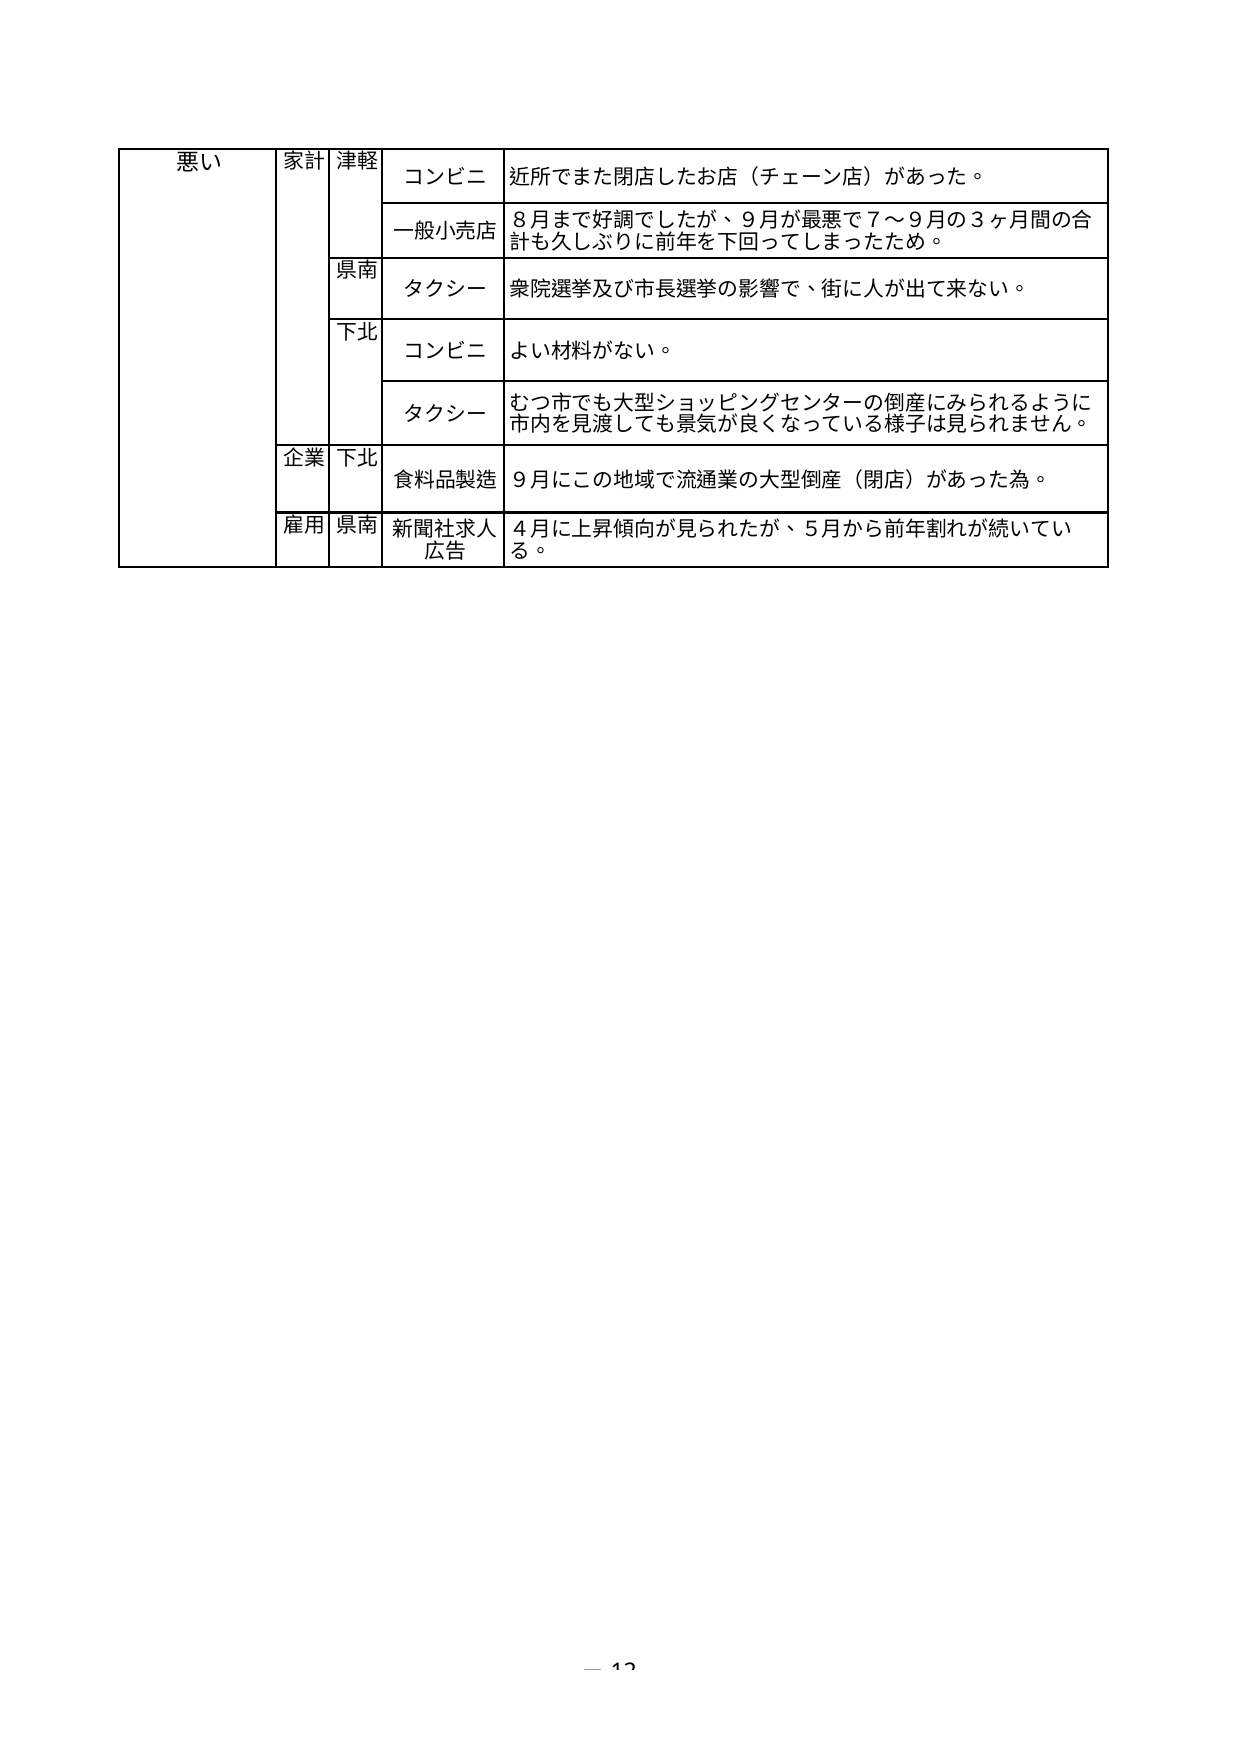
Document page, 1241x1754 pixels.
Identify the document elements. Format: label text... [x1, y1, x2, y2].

table_cell 雇用 [277, 514, 328, 566]
table_header 津軽 [330, 150, 381, 257]
table_cell 食料品製造 [383, 446, 503, 511]
table_header コンビニ [383, 150, 503, 202]
table_cell タクシー [383, 259, 503, 318]
table_cell よい材料がない。 [505, 320, 1107, 380]
table_cell 下北 [330, 446, 381, 511]
table_header 悪い [120, 150, 275, 566]
table_cell 県南 [330, 514, 381, 566]
table_cell ４月に上昇傾向が見られたが、５月から前年割れが続いている。 [505, 514, 1107, 566]
table_cell むつ市でも大型ショッピングセンターの倒産にみられるように市内を見渡しても景気が良くなっている様子は見られません。 [505, 382, 1107, 444]
table_cell 新聞社求人広告 [383, 514, 503, 566]
table_cell 県南 [330, 259, 381, 318]
table_cell ８月まで好調でしたが、９月が最悪で７～９月の３ヶ月間の合計も久しぶりに前年を下回ってしまったため。 [505, 204, 1107, 257]
table_header 近所でまた閉店したお店（チェーン店）があった。 [505, 150, 1107, 202]
table_cell 企業 [277, 446, 328, 511]
table_cell 下北 [330, 320, 381, 444]
table_cell ９月にこの地域で流通業の大型倒産（閉店）があった為。 [505, 446, 1107, 511]
table_header 家計 [277, 150, 328, 444]
table_cell コンビニ [383, 320, 503, 380]
table_cell 一般小売店 [383, 204, 503, 257]
table_cell 衆院選挙及び市長選挙の影響で、街に人が出て来ない。 [505, 259, 1107, 318]
table_cell タクシー [383, 382, 503, 444]
